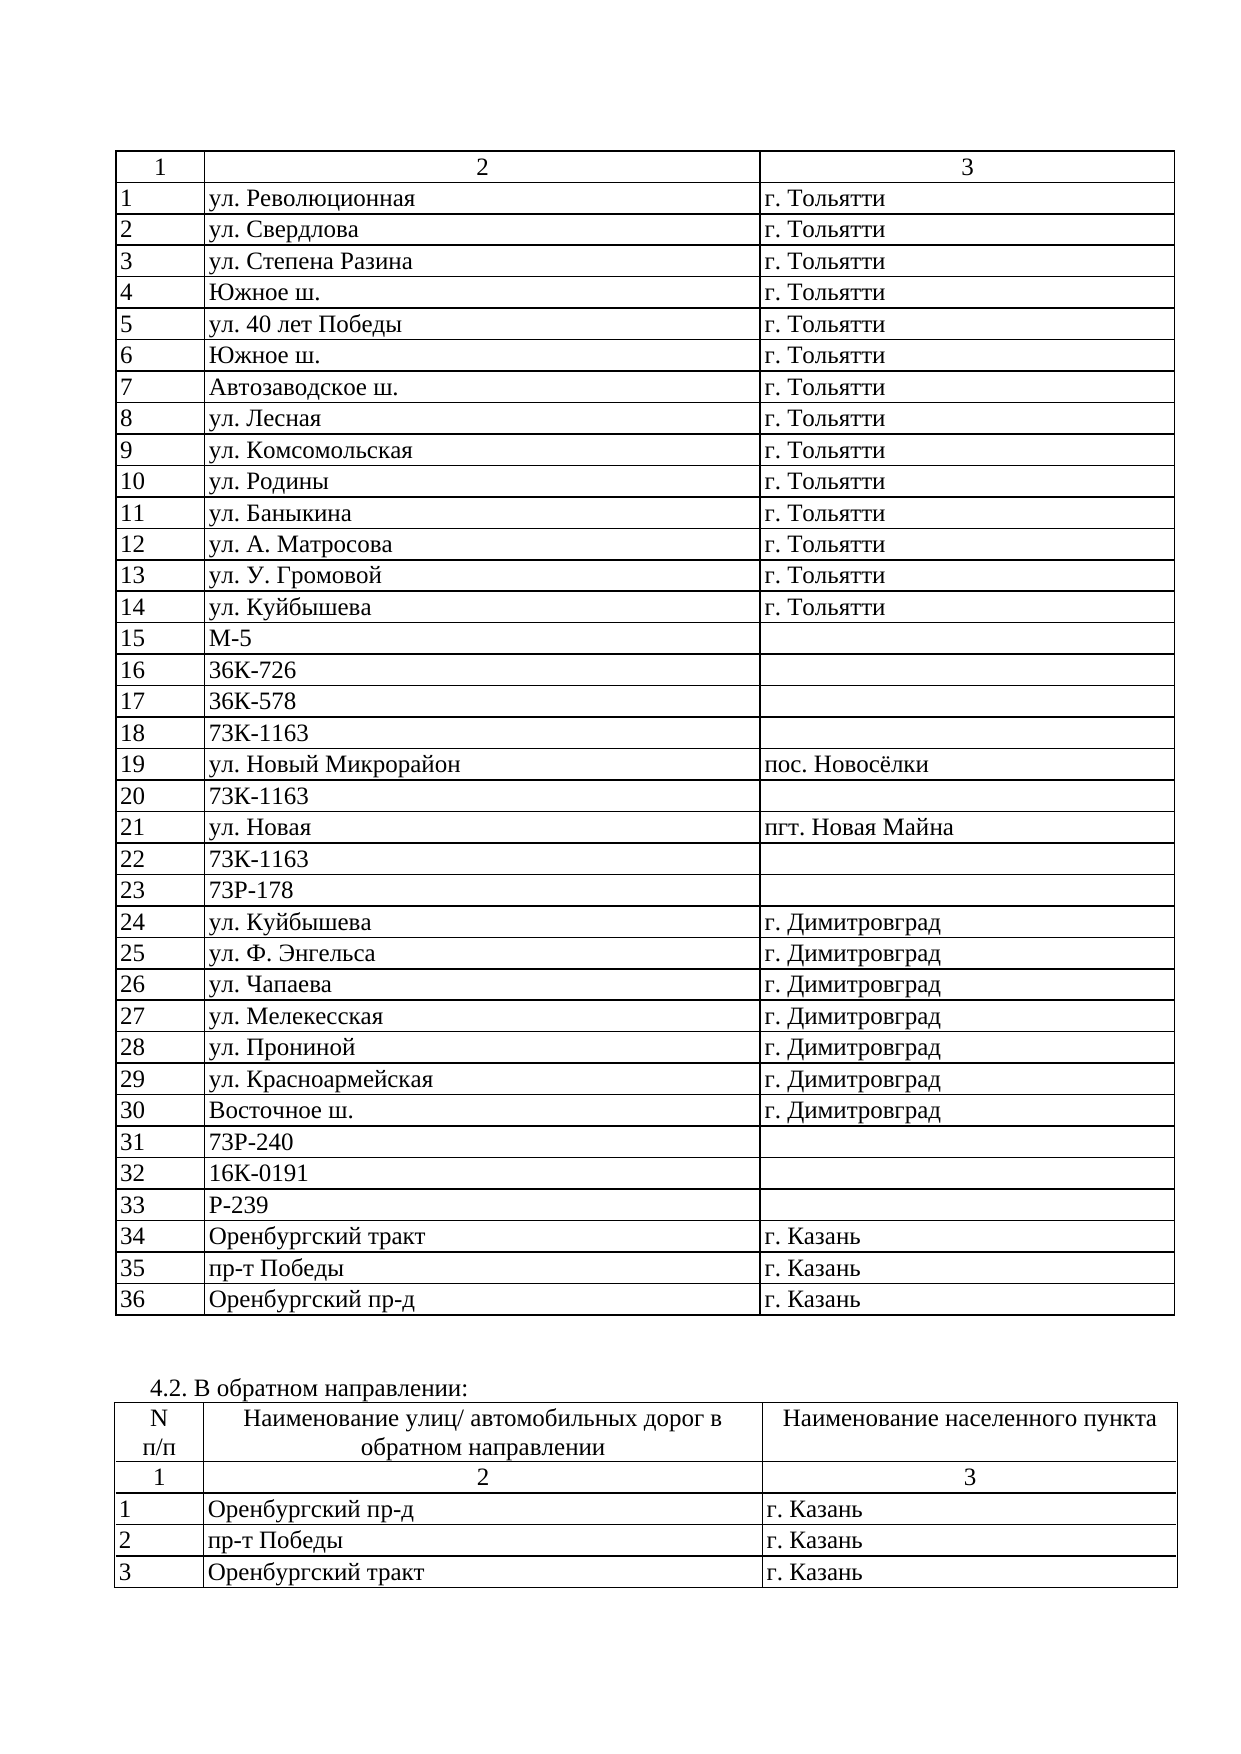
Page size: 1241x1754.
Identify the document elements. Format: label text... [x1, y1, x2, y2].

table_cell Автозаводское ш. [205, 372, 759, 402]
table_cell 10 [117, 466, 204, 496]
table_cell 3 [763, 1461, 1177, 1492]
table_cell ул. Ф. Энгельса [205, 938, 759, 968]
table_cell г. Димитровград [761, 1095, 1174, 1125]
table_cell г. Димитровград [761, 1001, 1174, 1031]
table_cell 23 [117, 875, 204, 905]
table_cell ул. Лесная [205, 403, 759, 433]
table_cell 3 [761, 152, 1174, 181]
table_cell 73К-1163 [205, 781, 759, 811]
table_cell г. Тольятти [761, 309, 1174, 339]
table_cell г. Тольятти [761, 183, 1174, 213]
table_cell [761, 718, 1174, 748]
table_cell 4 [117, 277, 204, 307]
table_cell 1 [117, 183, 204, 213]
table_cell ул. Мелекесская [205, 1001, 759, 1031]
table_cell ул. Баныкина [205, 498, 759, 527]
table_cell 6 [117, 340, 204, 370]
table_cell пос. Новосёлки [761, 749, 1174, 779]
table_cell 12 [117, 529, 204, 559]
table_cell 13 [117, 561, 204, 590]
table_cell 16К-0191 [205, 1158, 759, 1188]
table_cell г. Тольятти [761, 246, 1174, 276]
table_cell г. Димитровград [761, 1032, 1174, 1062]
table_cell г. Казань [763, 1555, 1177, 1587]
table_cell Оренбургский тракт [204, 1557, 762, 1587]
table_cell 2 [205, 152, 759, 181]
table_cell г. Тольятти [761, 277, 1174, 307]
table_cell 33 [117, 1190, 204, 1219]
table_cell г. Казань [761, 1284, 1174, 1314]
table_cell 28 [117, 1032, 204, 1062]
table_cell ул. Родины [205, 466, 759, 496]
table_cell 3 [115, 1556, 203, 1587]
table_cell ул. Куйбышева [205, 907, 759, 936]
table_cell г. Димитровград [761, 970, 1174, 999]
table_cell г. Димитровград [761, 1064, 1174, 1094]
table_cell г. Тольятти [761, 592, 1174, 622]
table_cell г. Тольятти [761, 435, 1174, 464]
table_cell г. Казань [763, 1492, 1177, 1524]
table_cell 18 [117, 718, 204, 748]
table_cell 30 [117, 1095, 204, 1125]
table_cell ул. Революционная [205, 183, 759, 213]
table_cell Южное ш. [205, 340, 759, 370]
table_cell 25 [117, 938, 204, 968]
table_cell 34 [117, 1221, 204, 1251]
table_cell 3 [117, 246, 204, 276]
table_cell Восточное ш. [205, 1095, 759, 1125]
table_cell 73К-1163 [205, 718, 759, 748]
table_cell 36К-726 [205, 655, 759, 685]
table_cell г. Димитровград [761, 907, 1174, 936]
table_cell 31 [117, 1127, 204, 1157]
table_header N п/п [115, 1403, 203, 1461]
table_cell 27 [117, 1001, 204, 1031]
table_cell 22 [117, 844, 204, 873]
table_header Наименование населенного пункта [763, 1403, 1177, 1461]
table_cell М-5 [205, 623, 759, 653]
table_cell ул. А. Матросова [205, 529, 759, 559]
table_cell 9 [117, 435, 204, 464]
text 4.2. В обратном направлении: [150, 1373, 1090, 1402]
table_cell 35 [117, 1253, 204, 1282]
table_cell 32 [117, 1158, 204, 1188]
table_cell пгт. Новая Майна [761, 812, 1174, 842]
table_cell 11 [117, 498, 204, 527]
table_cell 19 [117, 749, 204, 779]
table_cell [761, 1158, 1174, 1188]
table_cell 8 [117, 403, 204, 433]
table_cell г. Тольятти [761, 498, 1174, 527]
table_cell [761, 844, 1174, 873]
table_cell [761, 686, 1174, 716]
table_cell 2 [204, 1462, 762, 1492]
table_cell 36 [117, 1284, 204, 1314]
table_cell [761, 875, 1174, 905]
table_cell 24 [117, 907, 204, 936]
table_cell ул. У. Громовой [205, 561, 759, 590]
table_cell ул. Прониной [205, 1032, 759, 1062]
table_cell [761, 655, 1174, 685]
table_cell г. Тольятти [761, 561, 1174, 590]
table_cell [761, 623, 1174, 653]
table_cell 15 [117, 623, 204, 653]
table_cell Южное ш. [205, 277, 759, 307]
table_cell ул. Комсомольская [205, 435, 759, 464]
table_cell 1 [115, 1493, 203, 1524]
table_cell [761, 1127, 1174, 1157]
table_cell 14 [117, 592, 204, 622]
table_cell 73К-1163 [205, 844, 759, 873]
table_cell г. Тольятти [761, 340, 1174, 370]
table_cell г. Тольятти [761, 529, 1174, 559]
table_cell 21 [117, 812, 204, 842]
table_cell пр-т Победы [204, 1525, 762, 1555]
table_cell 26 [117, 970, 204, 999]
table_cell г. Димитровград [761, 938, 1174, 968]
table_cell 17 [117, 686, 204, 716]
table_cell 73Р-178 [205, 875, 759, 905]
table_cell ул. 40 лет Победы [205, 309, 759, 339]
table_cell г. Тольятти [761, 372, 1174, 402]
table_cell ул. Новая [205, 812, 759, 842]
table_cell 16 [117, 655, 204, 685]
table_cell ул. Новый Микрорайон [205, 749, 759, 779]
table_cell [761, 1190, 1174, 1219]
table_cell Оренбургский пр-д [205, 1284, 759, 1314]
table_cell пр-т Победы [205, 1253, 759, 1282]
table_cell ул. Свердлова [205, 215, 759, 244]
table_cell г. Казань [761, 1253, 1174, 1282]
table_cell 2 [117, 215, 204, 244]
table_cell 2 [115, 1525, 203, 1555]
table_cell Оренбургский тракт [205, 1221, 759, 1251]
table_cell 5 [117, 309, 204, 339]
table_cell 1 [117, 152, 204, 181]
table_cell ул. Степена Разина [205, 246, 759, 276]
table_cell 36К-578 [205, 686, 759, 716]
table_cell г. Тольятти [761, 215, 1174, 244]
table_cell г. Казань [761, 1221, 1174, 1251]
table_cell 29 [117, 1064, 204, 1094]
table_cell 1 [115, 1462, 203, 1492]
table_cell [761, 781, 1174, 811]
table_cell 73Р-240 [205, 1127, 759, 1157]
table_cell Оренбургский пр-д [204, 1494, 762, 1524]
table_cell ул. Куйбышева [205, 592, 759, 622]
table_cell 7 [117, 372, 204, 402]
table_header Наименование улиц/ автомобильных дорог в обратном направлении [204, 1403, 762, 1461]
table_cell Р-239 [205, 1190, 759, 1219]
table_cell г. Тольятти [761, 466, 1174, 496]
table_cell ул. Чапаева [205, 970, 759, 999]
table_cell ул. Красноармейская [205, 1064, 759, 1094]
table_cell г. Казань [763, 1524, 1177, 1555]
table_cell 20 [117, 781, 204, 811]
table_cell г. Тольятти [761, 403, 1174, 433]
